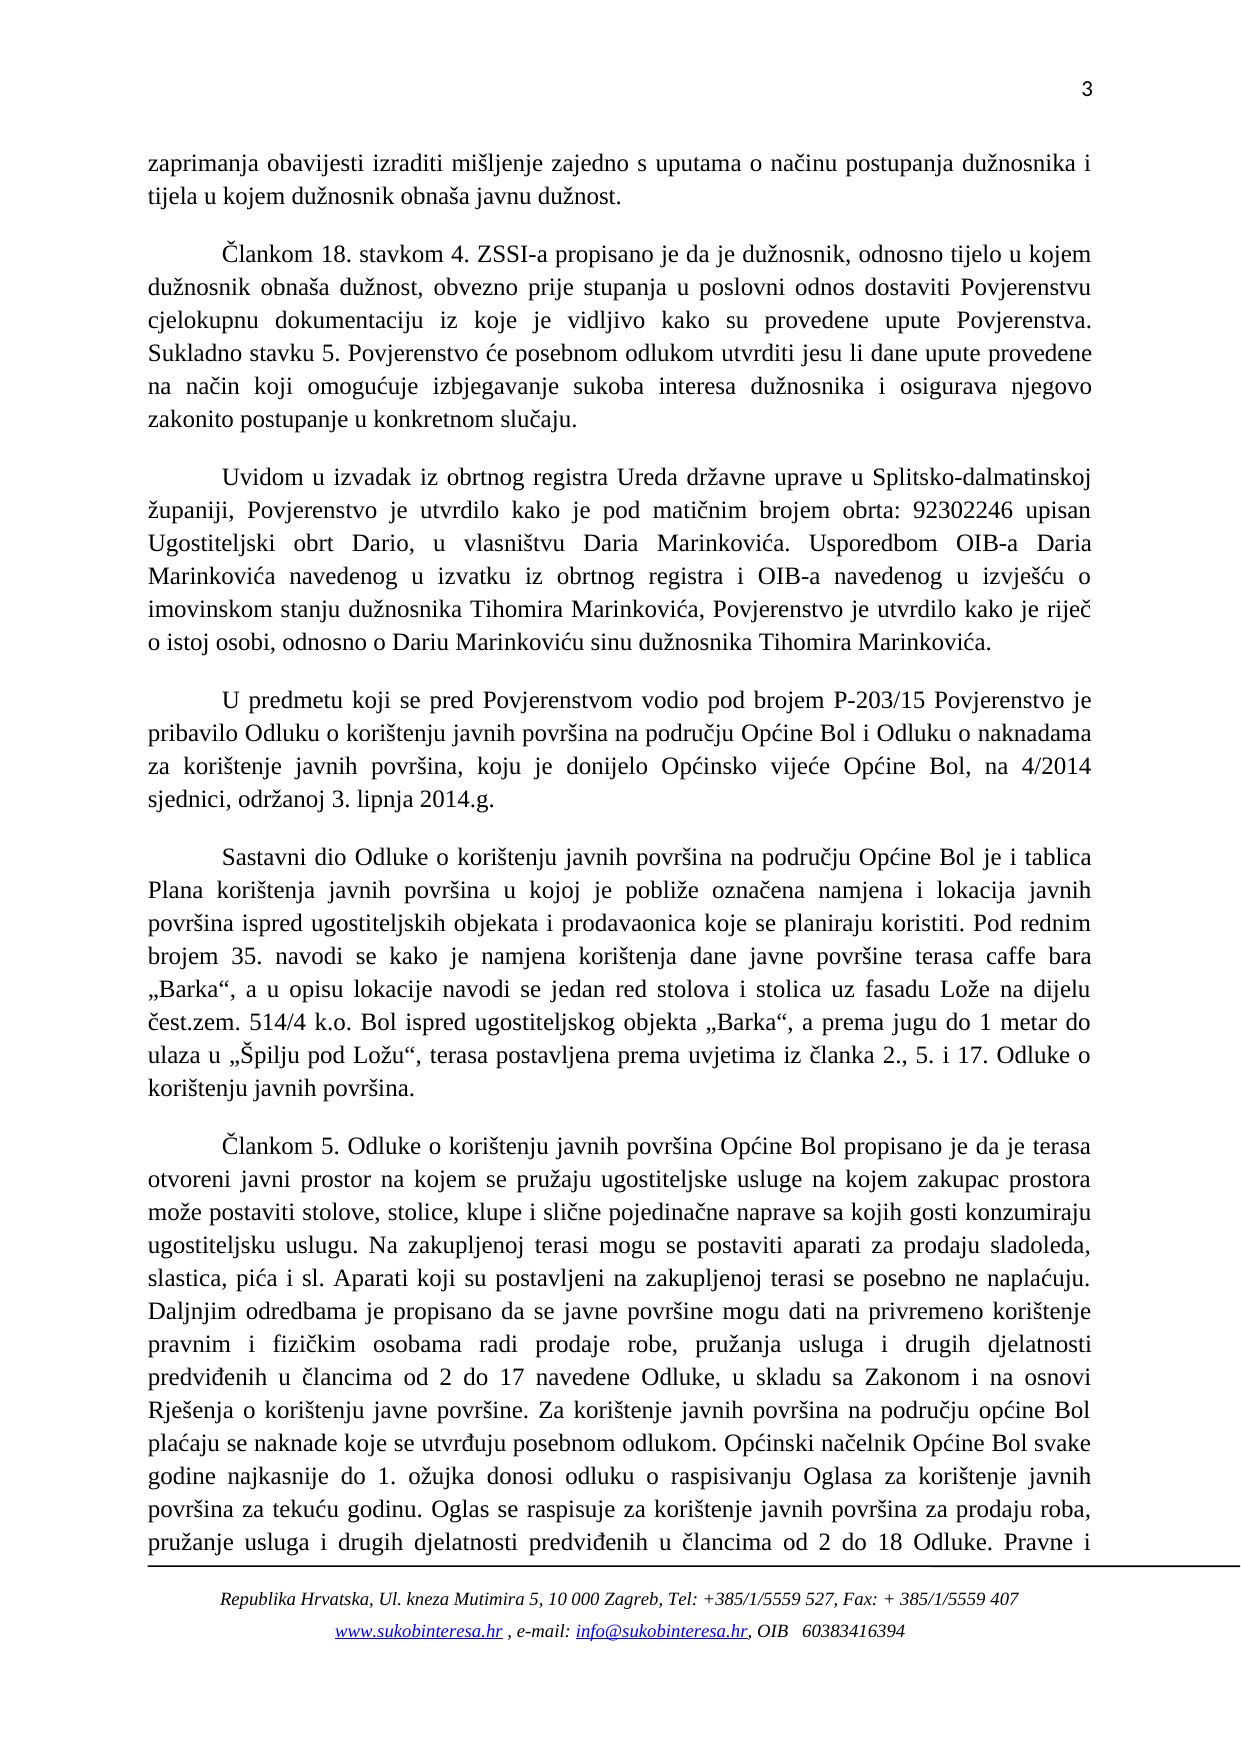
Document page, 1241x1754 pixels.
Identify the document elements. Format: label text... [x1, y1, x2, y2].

text Člankom 18. stavkom 4. ZSSI-a propisano je da je dužnosnik, odnosno tijelo u kojem dužnosnik obnaša dužnost, obvezno prije stupanja u poslovni odnos dostaviti Povjerenstvu cjelokupnu dokumentaciju iz koje je vidljivo kako su provedene upute Povjerenstva. Sukladno stavku 5. Povjerenstvo će posebnom odlukom utvrditi jesu li dane upute provedene na način koji omogućuje izbjegavanje sukoba interesa dužnosnika i osigurava njegovo zakonito postupanje u konkretnom slučaju. [148, 239, 1092, 433]
text Uvidom u izvadak iz obrtnog registra Ureda državne uprave u Splitsko-dalmatinskoj županiji, Povjerenstvo je utvrdilo kako je pod matičnim brojem obrta: 92302246 upisan Ugostiteljski obrt Dario, u vlasništvu Daria Marinkovića. Usporedbom OIB-a Daria Marinkovića navedenog u izvatku iz obrtnog registra i OIB-a navedenog u izvješću o imovinskom stanju dužnosnika Tihomira Marinkovića, Povjerenstvo je utvrdilo kako je riječ o istoj osobi, odnosno o Dariu Marinkoviću sinu dužnosnika Tihomira Marinkovića. [148, 462, 1092, 656]
text U predmetu koji se pred Povjerenstvom vodio pod brojem P-203/15 Povjerenstvo je pribavilo Odluku o korištenju javnih površina na području Općine Bol i Odluku o naknadama za korištenje javnih površina, koju je donijelo Općinsko vijeće Općine Bol, na 4/2014 sjednici, održanoj 3. lipnja 2014.g. [148, 685, 1092, 813]
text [148, 148, 1092, 209]
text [148, 1131, 1092, 1556]
text Sastavni dio Odluke o korištenju javnih površina na području Općine Bol je i tablica Plana korištenja javnih površina u kojoj je pobliže označena namjena i lokacija javnih površina ispred ugostiteljskih objekata i prodavaonica koje se planiraju koristiti. Pod rednim brojem 35. navodi se kako je namjena korištenja dane javne površine terasa caffe bara „Barka“, a u opisu lokacije navodi se jedan red stolova i stolica uz fasadu Lože na dijelu čest.zem. 514/4 k.o. Bol ispred ugostiteljskog objekta „Barka“, a prema jugu do 1 metar do ulaza u „Špilju pod Ložu“, terasa postavljena prema uvjetima iz članka 2., 5. i 17. Odluke o korištenju javnih površina. [148, 842, 1092, 1102]
